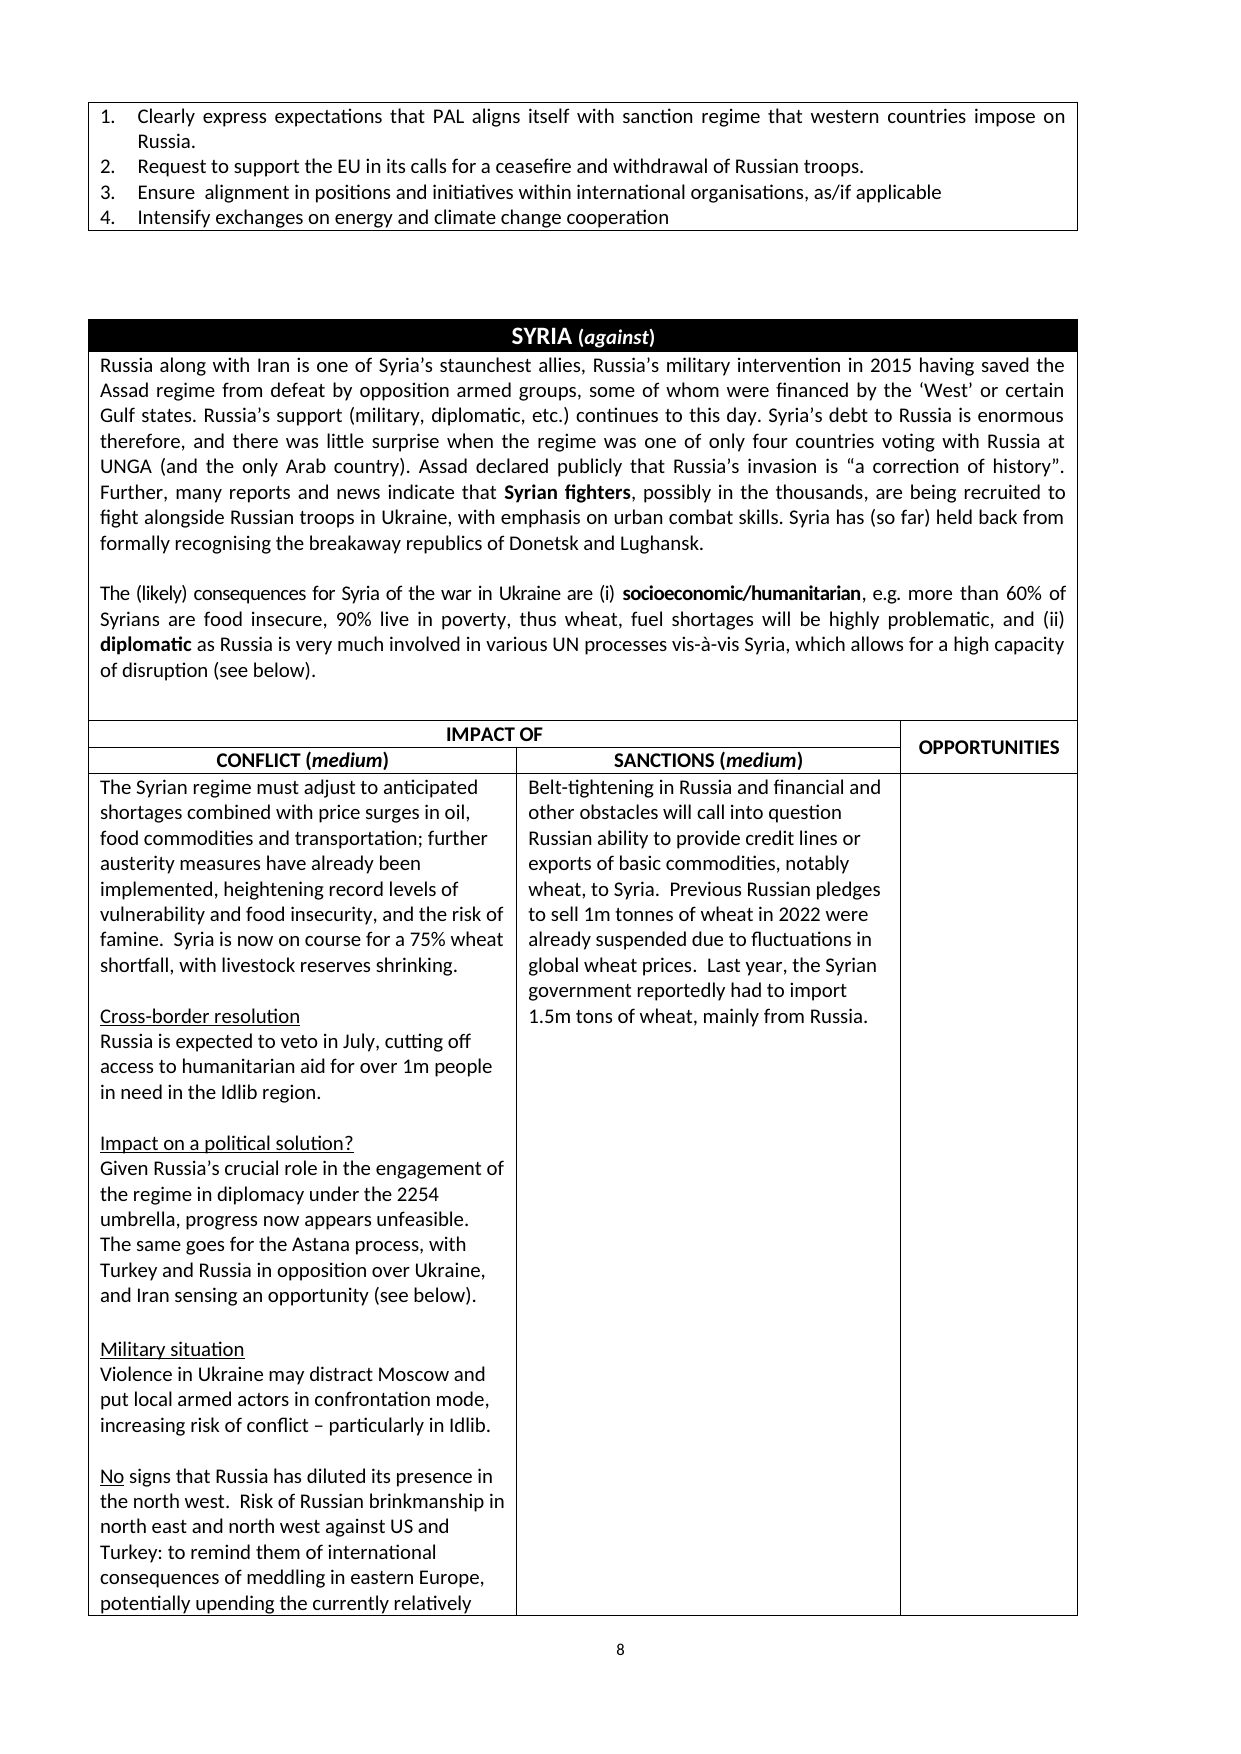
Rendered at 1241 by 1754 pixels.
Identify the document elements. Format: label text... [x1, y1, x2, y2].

table_cell Russia along with Iran is one of Syria’s staunchest allies, Russia’s military intervention in 2015 having saved the Assad regime from defeat by opposition armed groups, some of whom were financed by the ‘West’ or certain Gulf states. Russia’s support (military, diplomatic, etc.) continues to this day. Syria’s debt to Russia is enormous therefore, and there was little surprise when the regime was one of only four countries voting with Russia at UNGA (and the only Arab country). Assad declared publicly that Russia’s invasion is “a correction of history”. Further, many reports and news indicate that Syrian fighters, possibly in the thousands, are being recruited to fight alongside Russian troops in Ukraine, with emphasis on urban combat skills. Syria has (so far) held back from formally recognising the breakaway republics of Donetsk and Lughansk. The (likely) consequences for Syria of the war in Ukraine are (i) socioeconomic/humanitarian, e.g. more than 60% of Syrians are food insecure, 90% live in poverty, thus wheat, fuel shortages will be highly problematic, and (ii) diplomatic as Russia is very much involved in various UN processes vis-à-vis Syria, which allows for a high capacity of disruption (see below). [89, 352, 1077, 720]
table_cell [901, 774, 1077, 1615]
table_header SYRIA (against) [89, 320, 1077, 351]
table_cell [89, 774, 516, 1615]
table_cell Clearly express expectations that PAL aligns itself with sanction regime that western countries impose on Russia. Request to support the EU in its calls for a ceasefire and withdrawal of Russian troops. Ensure alignment in positions and initiatives within international organisations, as/if applicable Intensify exchanges on energy and climate change cooperation [89, 103, 1077, 230]
table_cell IMPACT OF [89, 721, 900, 747]
table_cell CONFLICT (medium) [89, 748, 516, 773]
table_cell OPPORTUNITIES [901, 721, 1077, 773]
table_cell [517, 774, 900, 1615]
table_cell SANCTIONS (medium) [517, 748, 900, 773]
